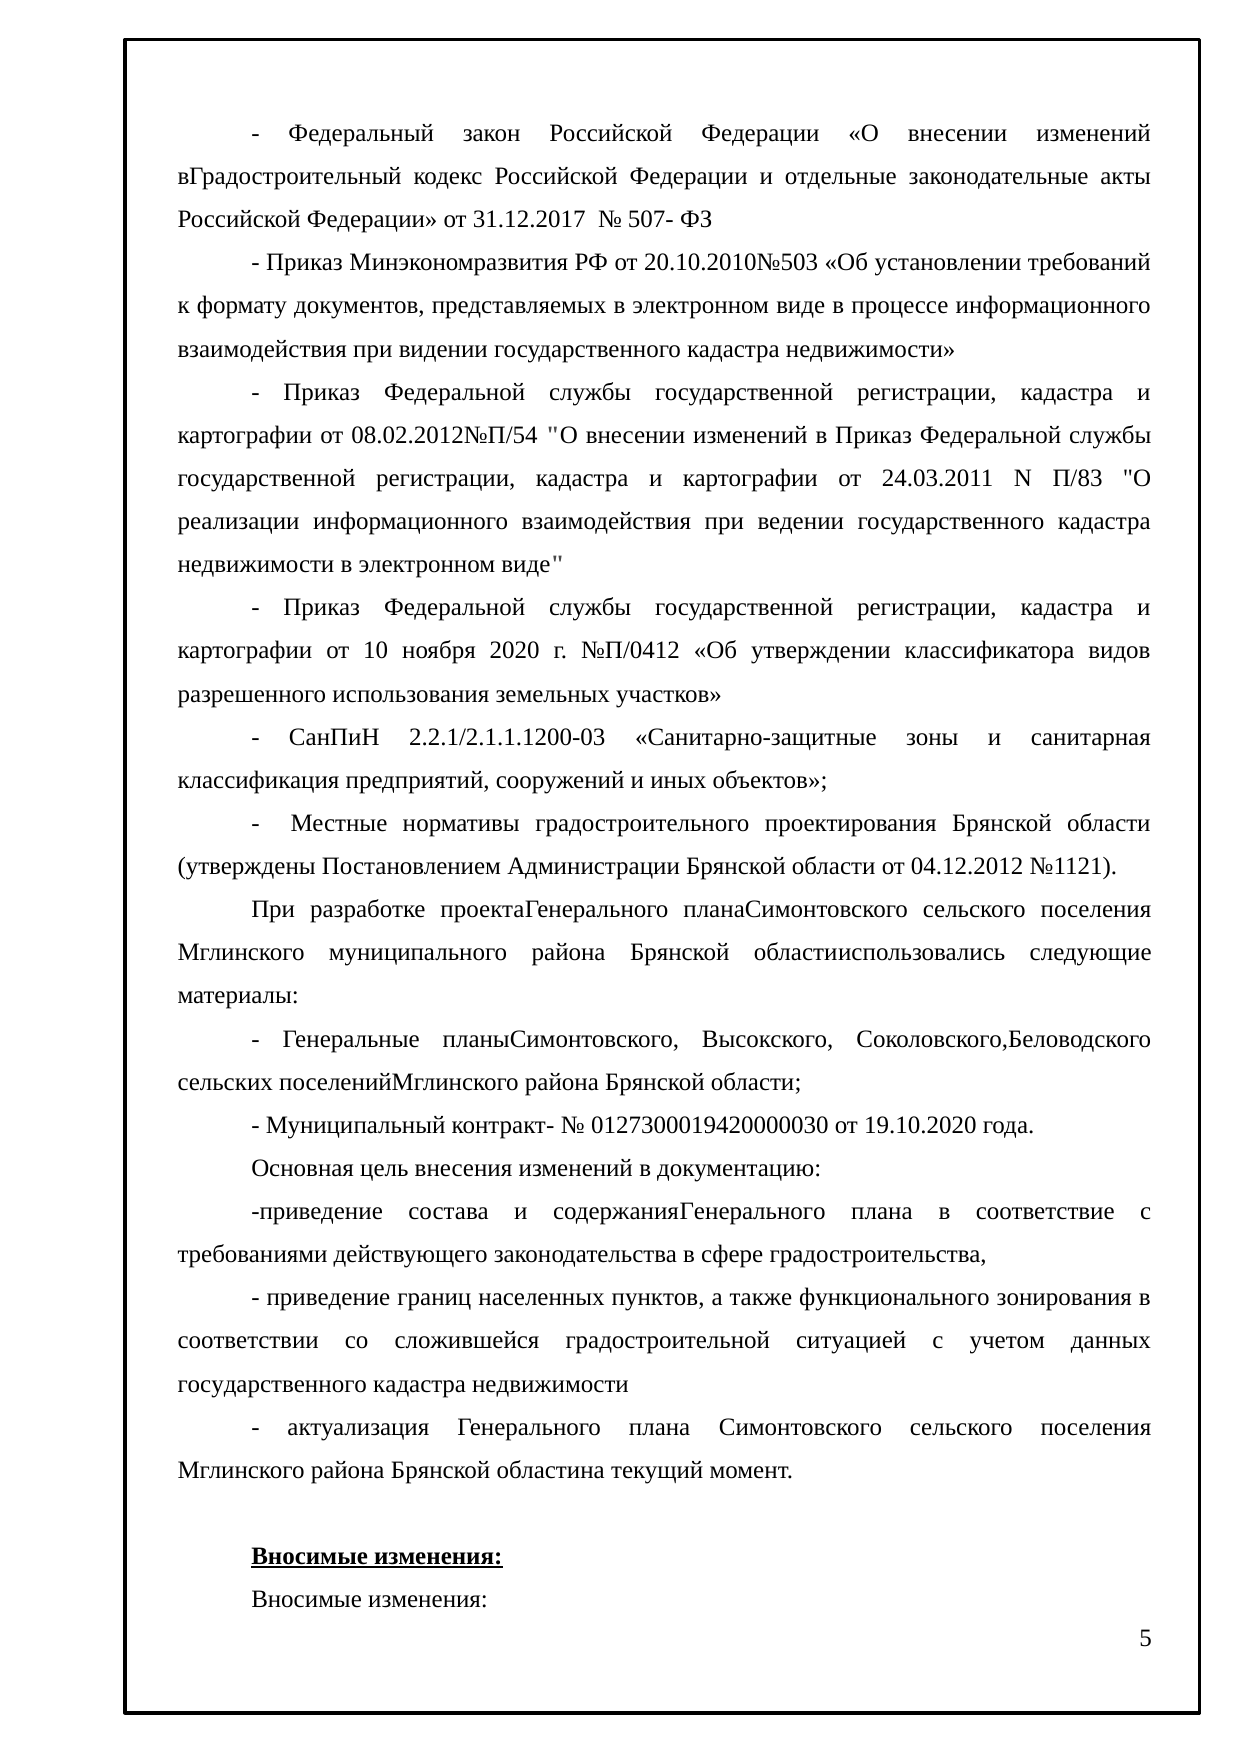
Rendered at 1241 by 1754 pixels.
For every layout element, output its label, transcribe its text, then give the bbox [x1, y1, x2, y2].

text Основная цель внесения изменений в документацию: [177, 1153, 1152, 1182]
text - актуализация Генерального плана Симонтовского сельского поселения Мглинского района Брянской областина текущий момент. [177, 1412, 1152, 1484]
text Вносимые изменения: [177, 1584, 1152, 1613]
text - Приказ Минэкономразвития РФ от 20.10.2010№503 «Об установлении требований к формату документов, представляемых в электронном виде в процессе информационного взаимодействия при видении государственного кадастра недвижимости» [177, 247, 1152, 362]
text - СанПиН 2.2.1/2.1.1.1200-03 «Санитарно-защитные зоны и санитарная классификация предприятий, сооружений и иных объектов»; [177, 722, 1152, 794]
text - Приказ Федеральной службы государственной регистрации, кадастра и картографии от 08.02.2012№П/54 "О внесении изменений в Приказ Федеральной службы государственной регистрации, кадастра и картографии от 24.03.2011 N П/83 "О реализации информационного взаимодействия при ведении государственного кадастра недвижимости в электронном виде" [177, 377, 1152, 578]
text - Приказ Федеральной службы государственной регистрации, кадастра и картографии от 10 ноября 2020 г. №П/0412 «Об утверждении классификатора видов разрешенного использования земельных участков» [177, 592, 1152, 707]
text -приведение состава и содержанияГенерального плана в соответствие с требованиями действующего законодательства в сфере градостроительства, [177, 1196, 1152, 1268]
text - Местные нормативы градостроительного проектирования Брянской области (утверждены Постановлением Администрации Брянской области от 04.12.2012 №1121). [177, 808, 1152, 880]
text - Федеральный закон Российской Федерации «О внесении изменений вГрадостроительный кодекс Российской Федерации и отдельные законодательные акты Российской Федерации» от 31.12.2017 № 507- ФЗ [177, 118, 1152, 233]
text Вносимые изменения: [177, 1541, 1152, 1570]
text При разработке проектаГенерального планаСимонтовского сельского поселения Мглинского муниципального района Брянской областииспользовались следующие материалы: [177, 894, 1152, 1009]
text - Муниципальный контракт- № 0127300019420000030 от 19.10.2020 года. [177, 1110, 1152, 1139]
text - Генеральные планыСимонтовского, Высокского, Соколовского,Беловодского сельских поселенийМглинского района Брянской области; [177, 1024, 1152, 1096]
